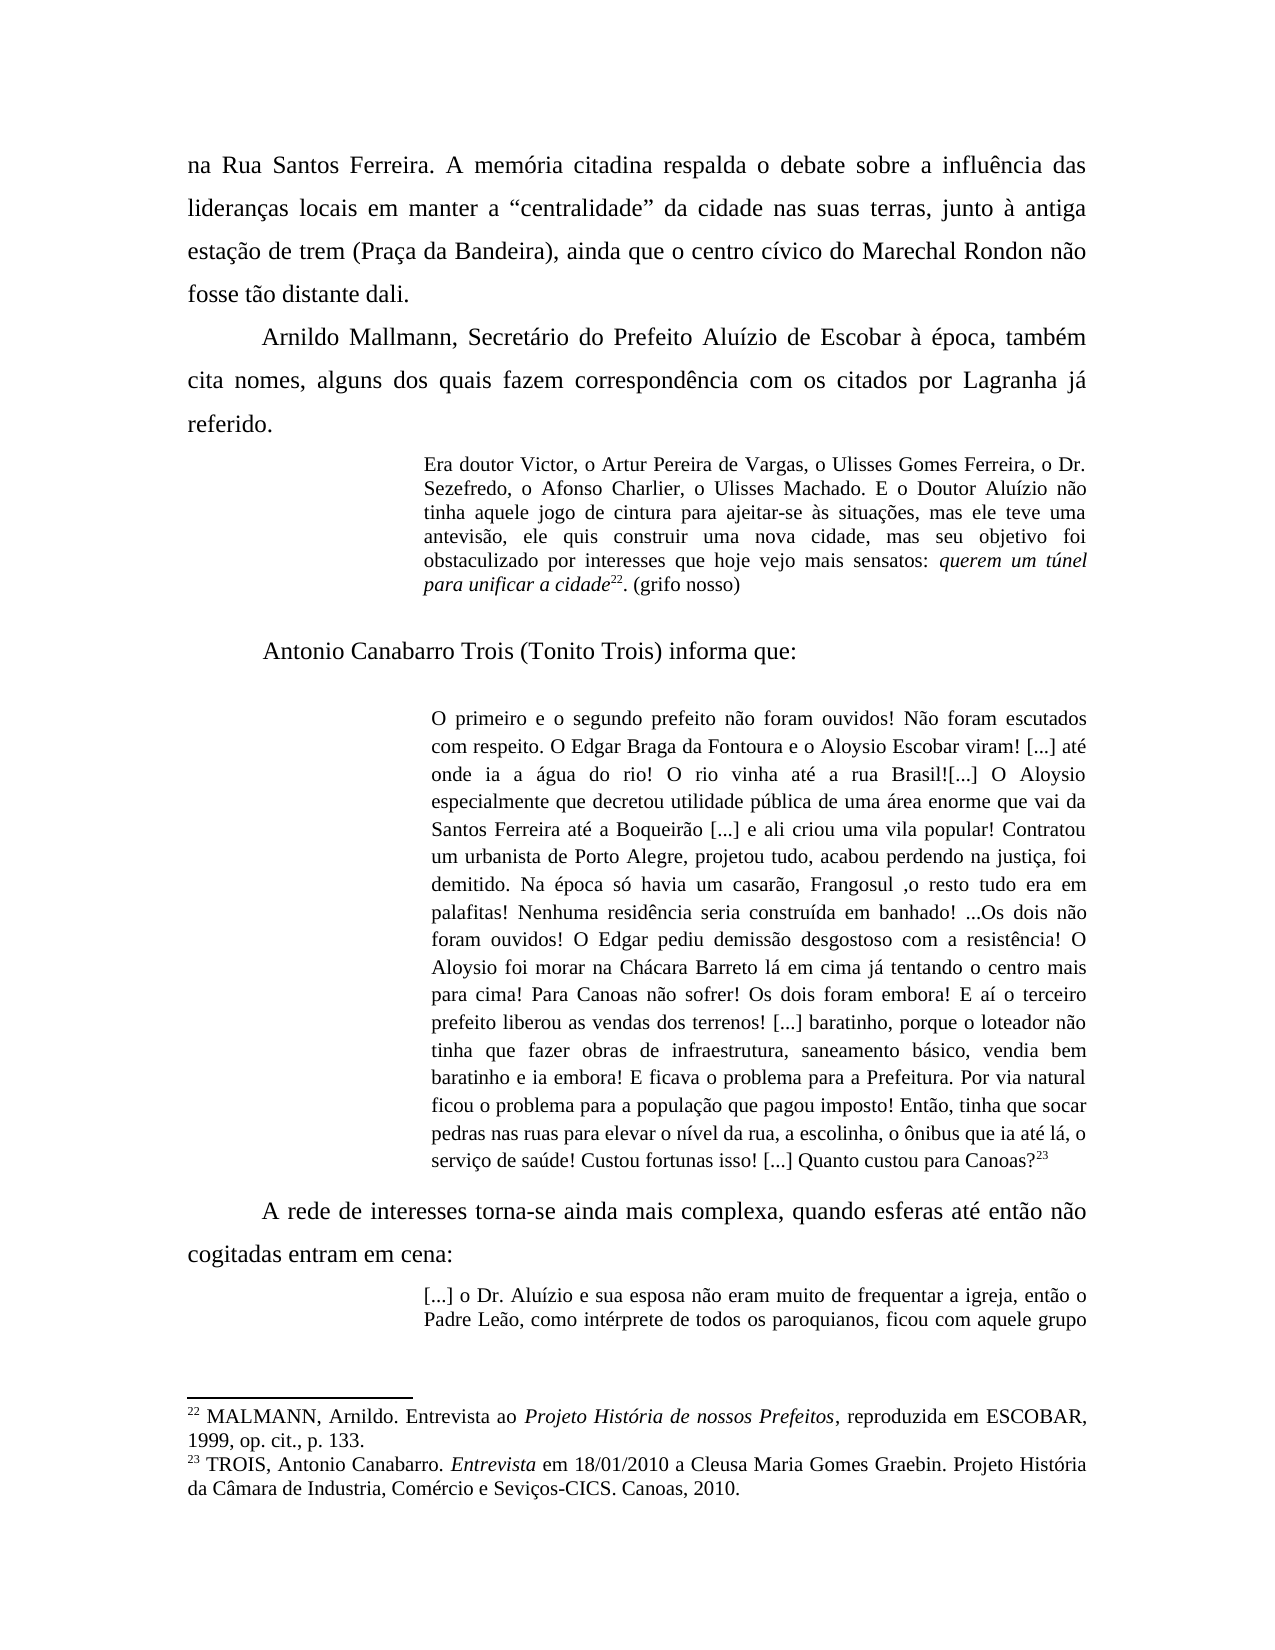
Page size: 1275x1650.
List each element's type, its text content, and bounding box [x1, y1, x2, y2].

text Arnildo Mallmann, Secretário do Prefeito Aluízio de Escobar à época, também cita nomes, alguns dos quais fazem correspondência com os citados por Lagranha já referido. [187, 322, 1087, 437]
text O primeiro e o segundo prefeito não foram ouvidos! Não foram escutados com respeito. O Edgar Braga da Fontoura e o Aloysio Escobar viram! [...] até onde ia a água do rio! O rio vinha até a rua Brasil![...] O Aloysio especialmente que decretou utilidade pública de uma área enorme que vai da Santos Ferreira até a Boqueirão [...] e ali criou uma vila popular! Contratou um urbanista de Porto Alegre, projetou tudo, acabou perdendo na justiça, foi demitido. Na época só havia um casarão, Frangosul ,o resto tudo era em palafitas! Nenhuma residência seria construída em banhado! ...Os dois não foram ouvidos! O Edgar pediu demissão desgostoso com a resistência! O Aloysio foi morar na Chácara Barreto lá em cima já tentando o centro mais para cima! Para Canoas não sofrer! Os dois foram embora! E aí o terceiro prefeito liberou as vendas dos terrenos! [...] baratinho, porque o loteador não tinha que fazer obras de infraestrutura, saneamento básico, vendia bem baratinho e ia embora! E ficava o problema para a Prefeitura. Por via natural ficou o problema para a população que pagou imposto! Então, tinha que socar pedras nas ruas para elevar o nível da rua, a escolinha, o ônibus que ia até lá, o serviço de saúde! Custou fortunas isso! [...] Quanto custou para Canoas? [431, 706, 1087, 1172]
text A rede de interesses torna-se ainda mais complexa, quando esferas até então não cogitadas entram em cena: [187, 1196, 1087, 1268]
text Era doutor Victor, o Artur Pereira de Vargas, o Ulisses Gomes Ferreira, o Dr. Sezefredo, o Afonso Charlier, o Ulisses Machado. E o Doutor Aluízio não tinha aquele jogo de cintura para ajeitar-se às situações, mas ele teve uma antevisão, ele quis construir uma nova cidade, mas seu objetivo foi obstaculizado por interesses que hoje vejo mais sensatos: querem um túnel para unificar a cidade. (grifo nosso) [424, 452, 1087, 596]
text Antonio Canabarro Trois (Tonito Trois) informa que: [187, 636, 1117, 665]
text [187, 150, 1087, 308]
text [424, 1283, 1087, 1331]
